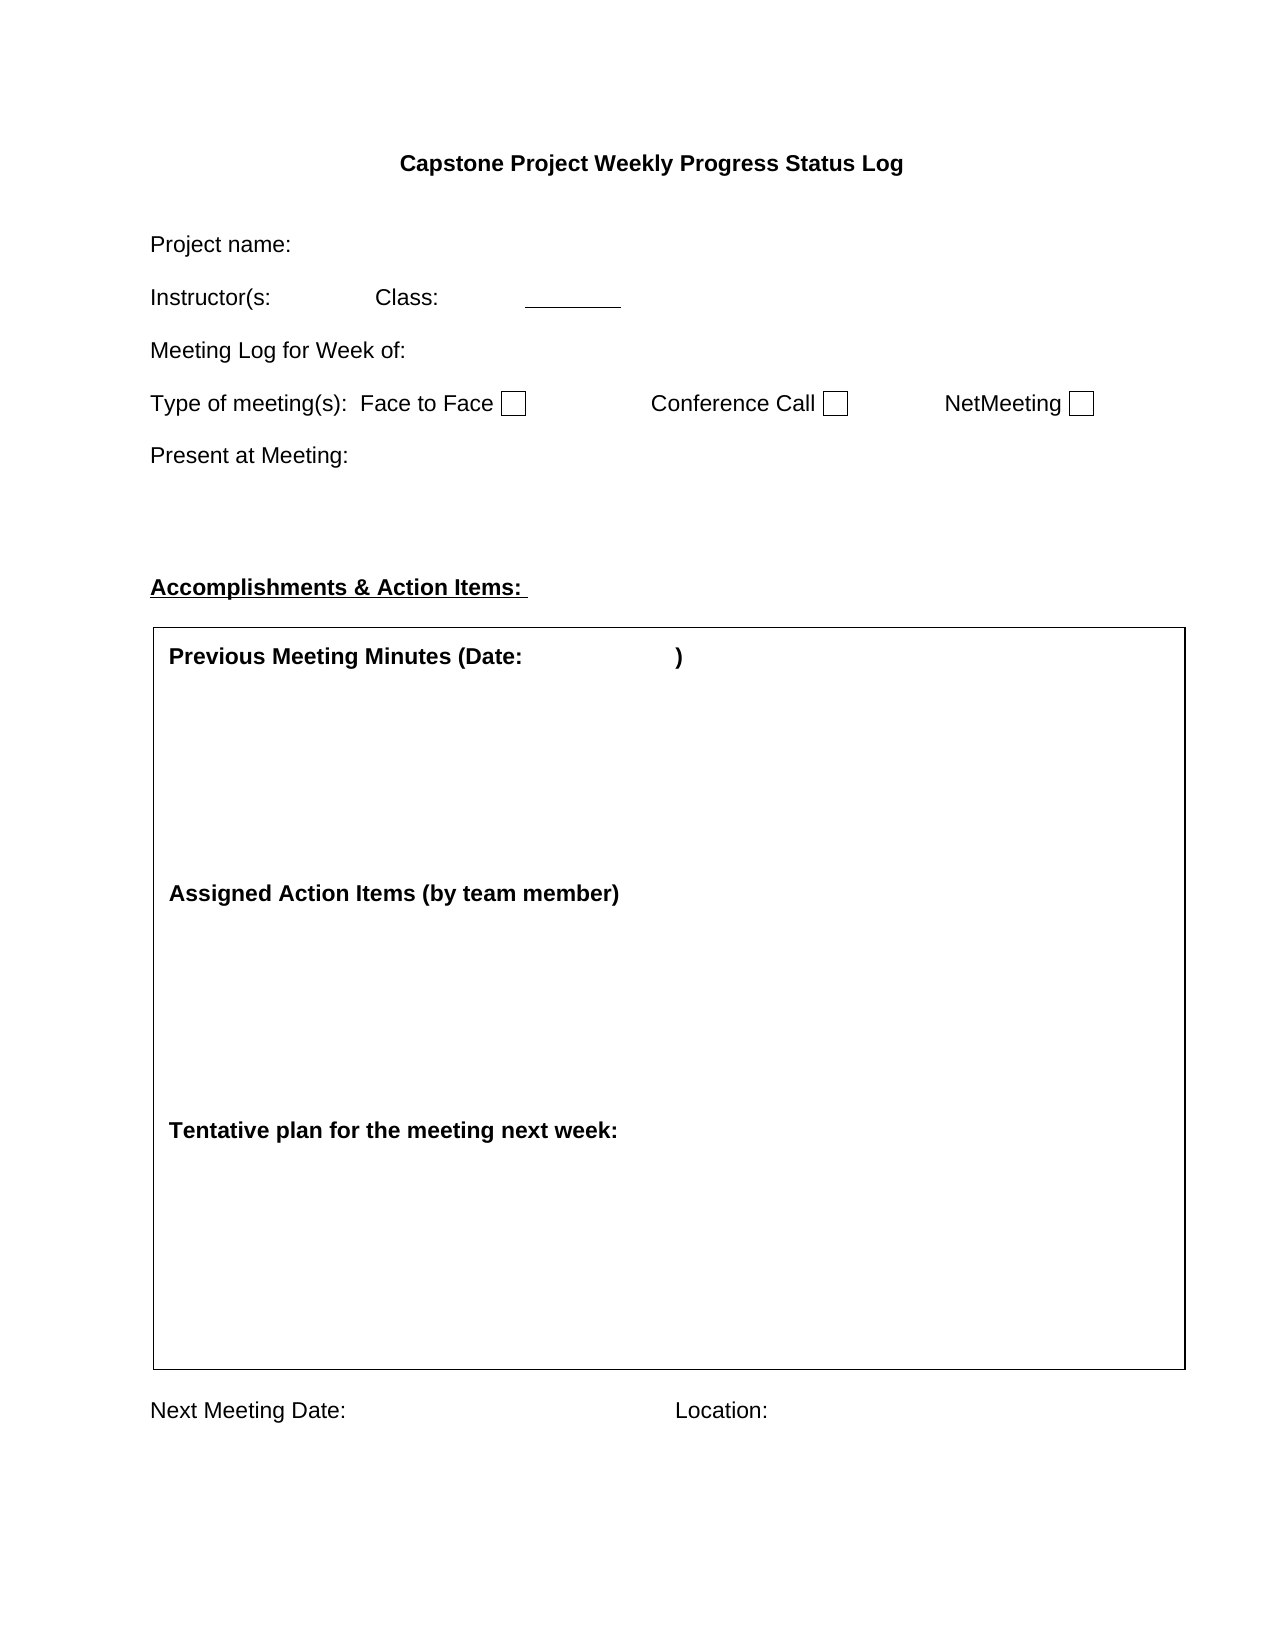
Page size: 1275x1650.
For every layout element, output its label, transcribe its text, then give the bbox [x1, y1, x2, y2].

text Type of meeting(s): Face to Face Conference Call NetMeeting [150, 389, 1125, 416]
text Present at Meeting: [150, 442, 1125, 469]
text Project name: [150, 231, 1125, 258]
text Next Meeting Date: Location: [150, 1397, 1125, 1423]
text Capstone Project Weekly Progress Status Log [150, 150, 1153, 176]
table_header Previous Meeting Minutes (Date: ) Assigned Action Items (by team member) Tentative plan for the meeting next week: [154, 628, 1184, 1369]
text Accomplishments & Action Items: [150, 574, 1125, 600]
text Meeting Log for Week of: [150, 337, 1125, 363]
text Instructor(s: Class: [150, 284, 1125, 311]
